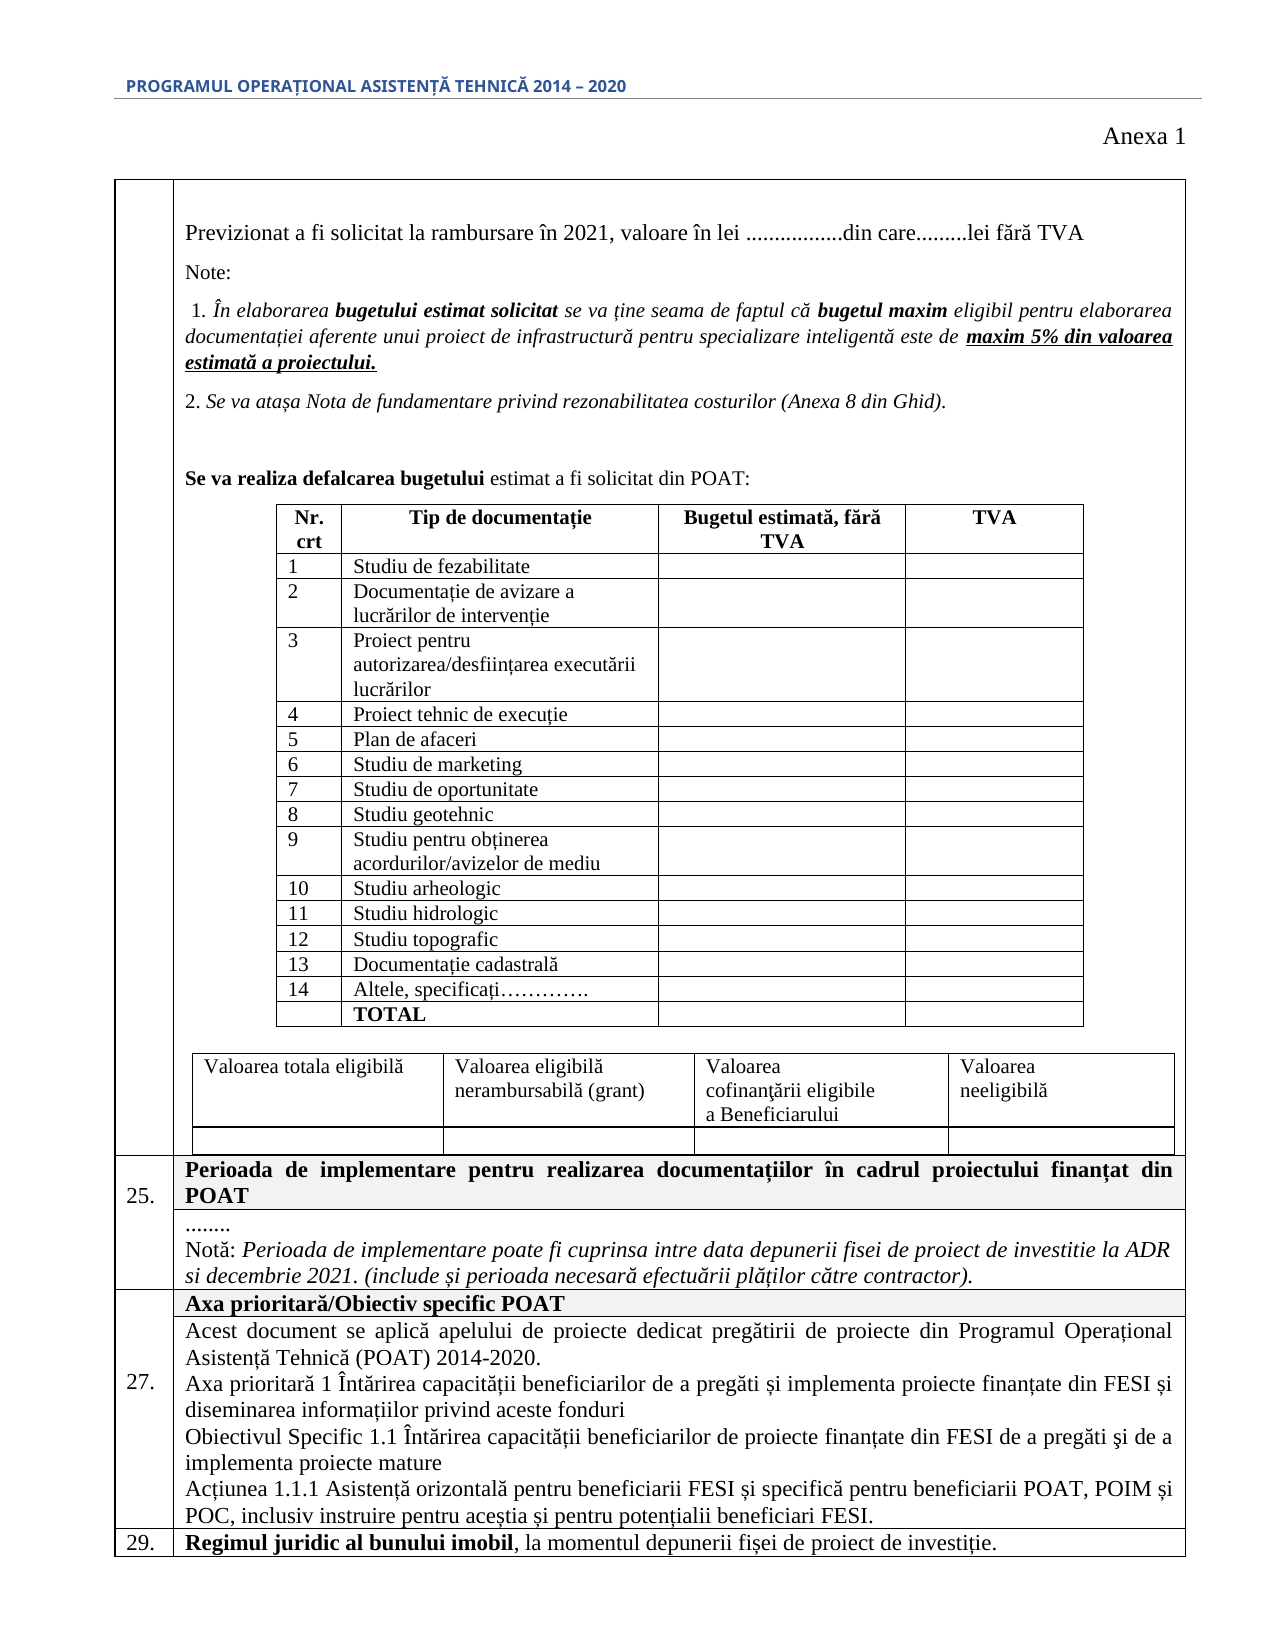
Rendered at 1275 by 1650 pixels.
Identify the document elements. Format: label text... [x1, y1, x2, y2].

table_cell [116, 1529, 173, 1556]
table_cell Acest document se aplică apelului de proiecte dedicat pregătirii de proiecte din Programul Operațional Asistență Tehnică (POAT) 2014-2020. Axa prioritară 1 Întărirea capacității beneficiarilor de a pregăti și implementa proiecte finanțate din FESI și diseminarea informațiilor privind aceste fonduri Obiectivul Specific 1.1 Întărirea capacității beneficiarilor de proiecte finanțate din FESI de a pregăti şi de a implementa proiecte mature Acțiunea 1.1.1 Asistență orizontală pentru beneficiarii FESI și specifică pentru beneficiarii POAT, POIM și POC, inclusiv instruire pentru aceștia și pentru potențialii beneficiari FESI. [174, 1317, 1185, 1528]
table_cell ........ Notă: Perioada de implementare poate fi cuprinsa intre data depunerii fisei de proiect de investitie la ADR si decembrie 2021. (include și perioada necesară efectuării plăților către contractor). [174, 1210, 1185, 1289]
table_cell [116, 1290, 173, 1528]
table_cell Axa prioritară/Obiectiv specific POAT [174, 1290, 1185, 1316]
table_cell [116, 180, 173, 1155]
table_cell Perioada de implementare pentru realizarea documentațiilor în cadrul proiectului finanțat din POAT [174, 1156, 1185, 1209]
table_cell Regimul juridic al bunului imobil, la momentul depunerii fișei de proiect de investiție. [174, 1529, 1185, 1556]
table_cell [174, 180, 1185, 1155]
table_cell [116, 1156, 173, 1289]
